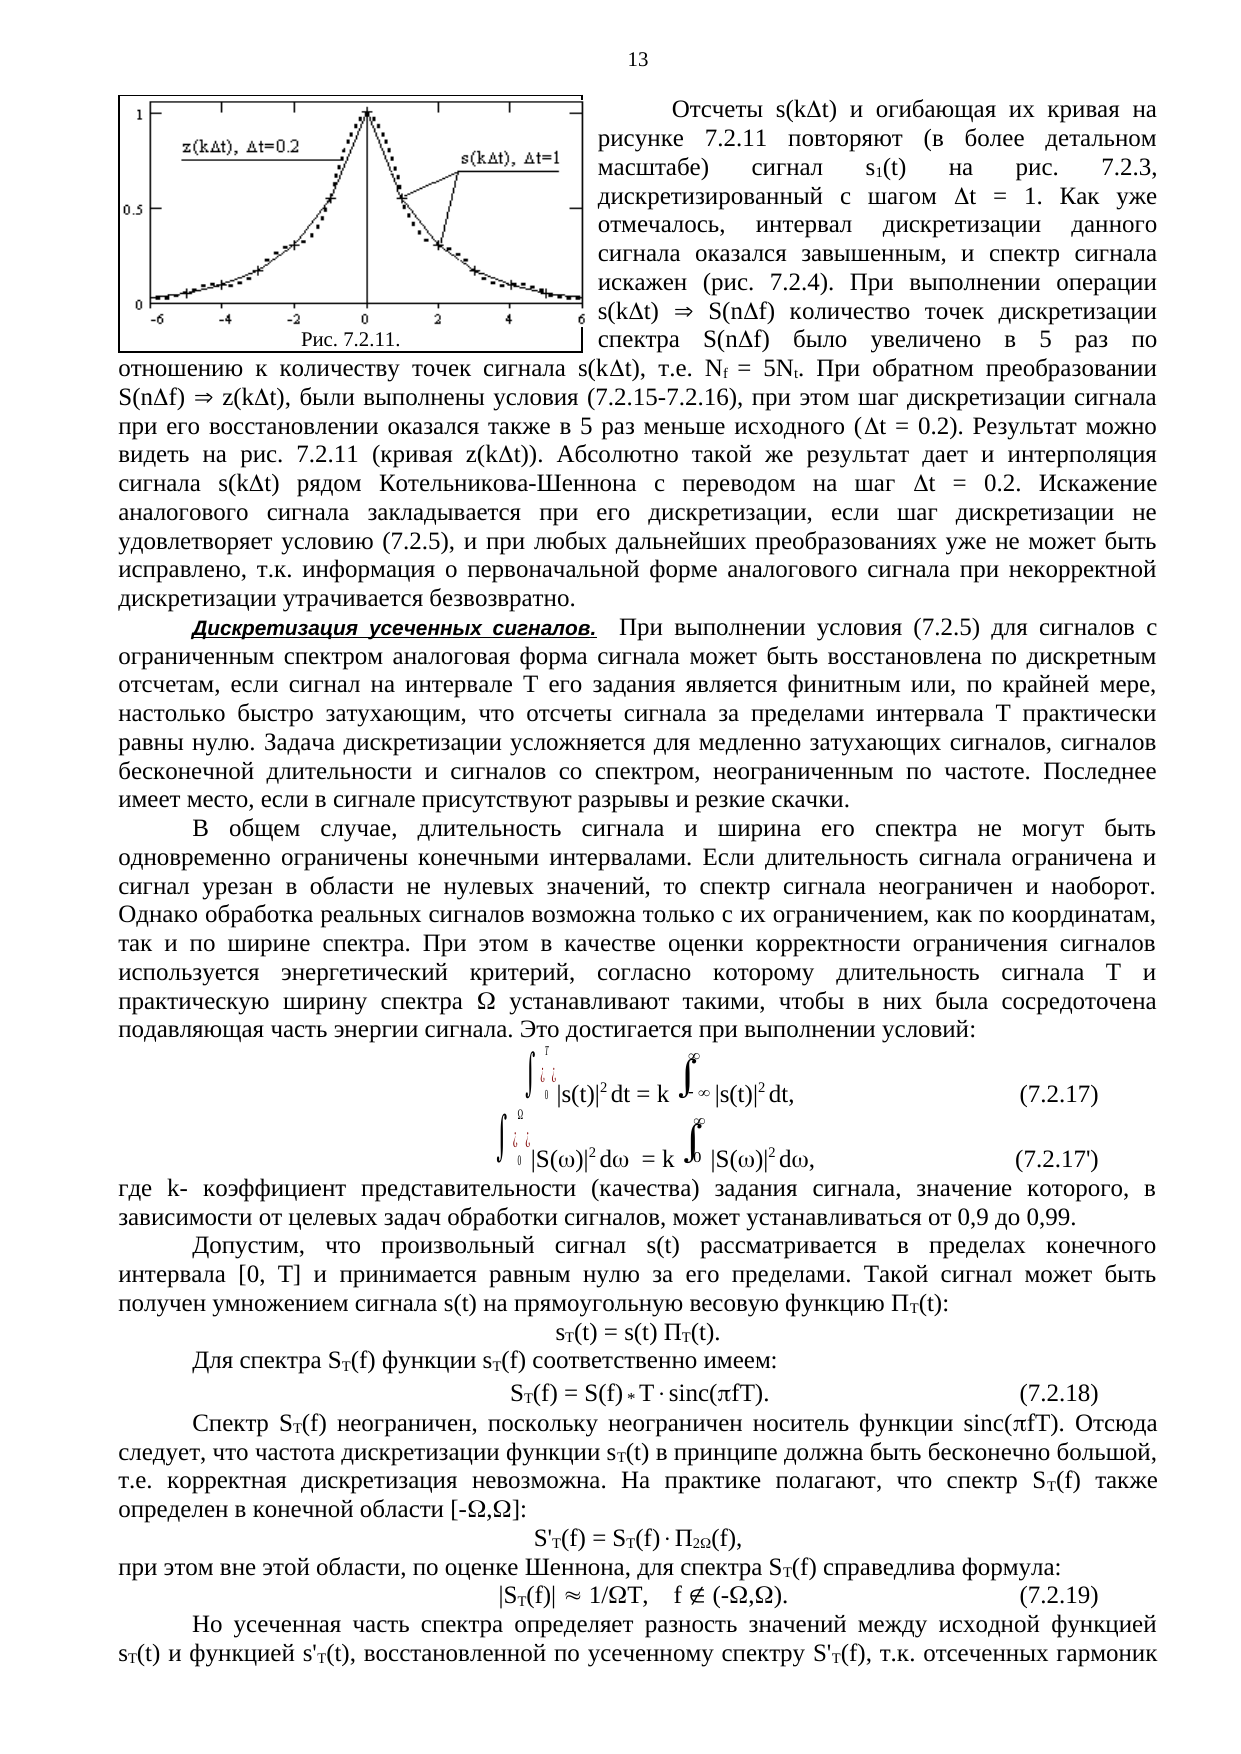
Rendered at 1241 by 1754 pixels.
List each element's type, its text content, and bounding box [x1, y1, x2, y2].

text Отсчеты s(kt) и огибающая их кривая на рисунке 7.2.11 повторяют (в более детальном масштабе) сигнал s1(t) на рис. 7.2.3, дискретизированный с шагом t = 1. Как уже отмечалось, интервал дискретизации данного сигнала оказался завышенным, и спектр сигнала искажен (рис. 7.2.4). При выполнении операции s(kt)  S(nf) количество точек дискретизации спектра S(nf) было увеличено в 5 раз по отношению к количеству точек сигнала s(kt), т.е. Nf = 5Nt. При обратном преобразовании S(nf)  z(kt), были выполнены условия (7.2.15-7.2.16), при этом шаг дискретизации сигнала при его восстановлении оказался также в 5 раз меньше исходного (t = 0.2). Результат можно видеть на рис. 7.2.11 (кривая z(kt)). Абсолютно такой же результат дает и интерполяция сигнала s(kt) рядом Котельникова-Шеннона с переводом на шаг t = 0.2. Искажение аналогового сигнала закладывается при его дискретизации, если шаг дискретизации не удовлетворяет условию (7.2.5), и при любых дальнейших преобразованиях уже не может быть исправлено, т.к. информация о первоначальной форме аналогового сигнала при некорректной дискретизации утрачивается безвозвратно. [118, 94, 1157, 612]
text Для спектра ST(f) функции sT(f) соответственно имеем: [118, 1346, 1157, 1374]
text Допустим, что произвольный сигнал s(t) рассматривается в пределах конечного интервала [0, Т] и принимается равным нулю за его пределами. Такой сигнал может быть получен умножением сигнала s(t) на прямоугольную весовую функцию ПT(t): [118, 1231, 1157, 1317]
text Дискретизация усеченных сигналов. При выполнении условия (7.2.5) для сигналов с ограниченным спектром аналоговая форма сигнала может быть восстановлена по дискретным отсчетам, если сигнал на интервале Т его задания является финитным или, по крайней мере, настолько быстро затухающим, что отсчеты сигнала за пределами интервала Т практически равны нулю. Задача дискретизации усложняется для медленно затухающих сигналов, сигналов бесконечной длительности и сигналов со спектром, неограниченным по частоте. Последнее имеет место, если в сигнале присутствуют разрывы и резкие скачки. [118, 612, 1157, 813]
text ST(f) = S(f) * Тsinc(fT). (7.2.18) [118, 1374, 1098, 1408]
text |ST(f)| 1/Т, f (-,). (7.2.19) [118, 1580, 1098, 1609]
text S'T(f) = ST(f)П2(f), [118, 1523, 1157, 1552]
picture [121, 100, 588, 327]
text |s(t)|2 dt = k|s(t)|2 dt, (7.2.17) [118, 1043, 1098, 1108]
text Рис. 7.2.11. [120, 327, 581, 349]
text Спектр ST(f) неограничен, поскольку неограничен носитель функции sinc(fT). Отсюда следует, что частота дискретизации функции sT(t) в принципе должна быть бесконечно большой, т.е. корректная дискретизация невозможна. На практике полагают, что спектр ST(f) также определен в конечной области [-,]: [118, 1408, 1157, 1523]
text В общем случае, длительность сигнала и ширина его спектра не могут быть одновременно ограничены конечными интервалами. Если длительность сигнала ограничена и сигнал урезан в области не нулевых значений, то спектр сигнала неограничен и наоборот. Однако обработка реальных сигналов возможна только с их ограничением, как по координатам, так и по ширине спектра. При этом в качестве оценки корректности ограничения сигналов используется энергетический критерий, согласно которому длительность сигнала Т и практическую ширину спектра  устанавливают такими, чтобы в них была сосредоточена подавляющая часть энергии сигнала. Это достигается при выполнении условий: [118, 813, 1157, 1043]
text где k- коэффициент представительности (качества) задания сигнала, значение которого, в зависимости от целевых задач обработки сигналов, может устанавливаться от 0,9 до 0,99. [118, 1173, 1157, 1231]
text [118, 1609, 1157, 1667]
text при этом вне этой области, по оценке Шеннона, для спектра ST(f) справедлива формула: [118, 1552, 1157, 1580]
text |S()|2 d= k|S()|2 d, (7.2.17') [118, 1108, 1098, 1173]
text sT(t) = s(t) ПT(t). [118, 1317, 1157, 1346]
